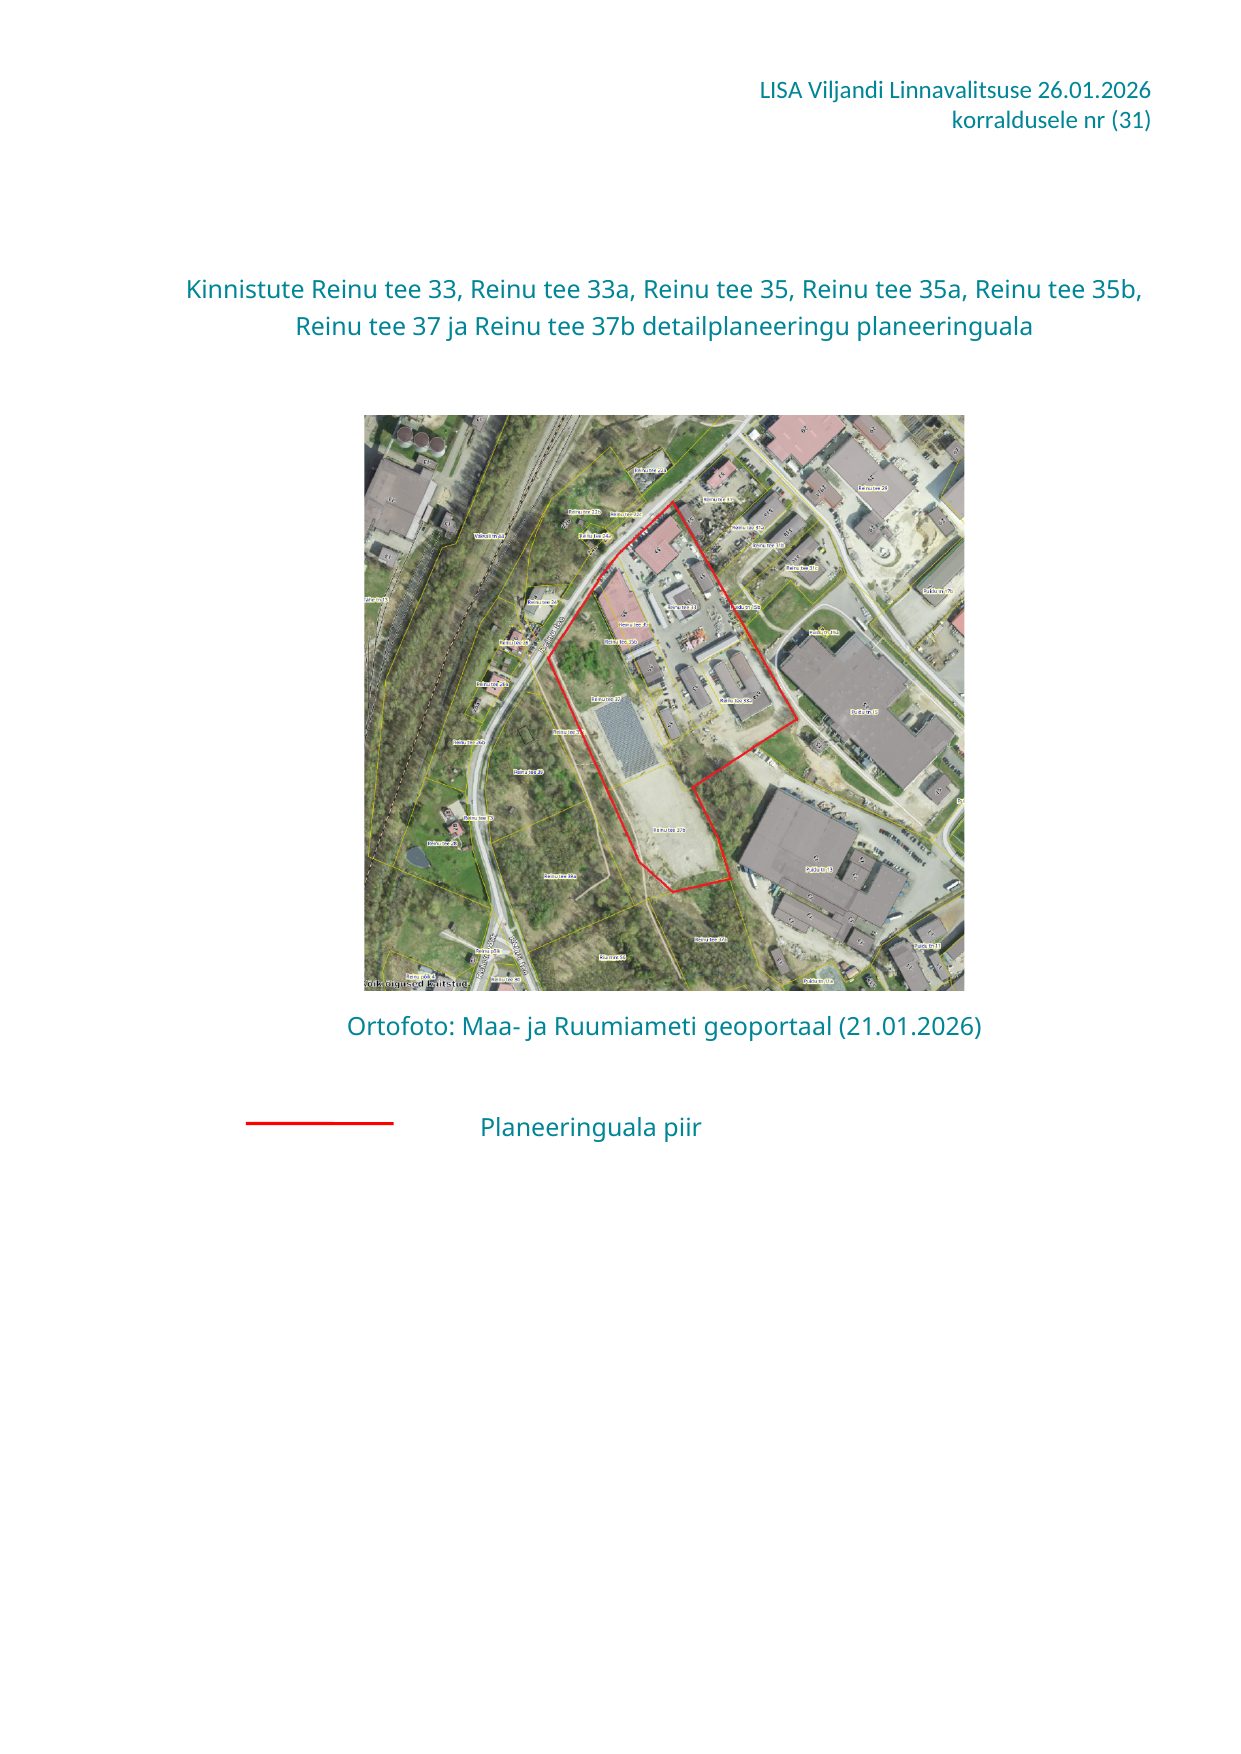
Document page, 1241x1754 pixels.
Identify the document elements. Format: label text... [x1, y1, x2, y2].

text Kinnistute Reinu tee 33, Reinu tee 33a, Reinu tee 35, Reinu tee 35a, Reinu tee 35b, Reinu tee 37 ja Reinu tee 37b detailplaneeringu planeeringuala [177, 272, 1152, 343]
text Planeeringuala piir [177, 1109, 1152, 1143]
picture [364, 415, 965, 991]
text Ortofoto: Maa- ja Ruumiameti geoportaal (21.01.2026) [177, 1009, 1152, 1043]
